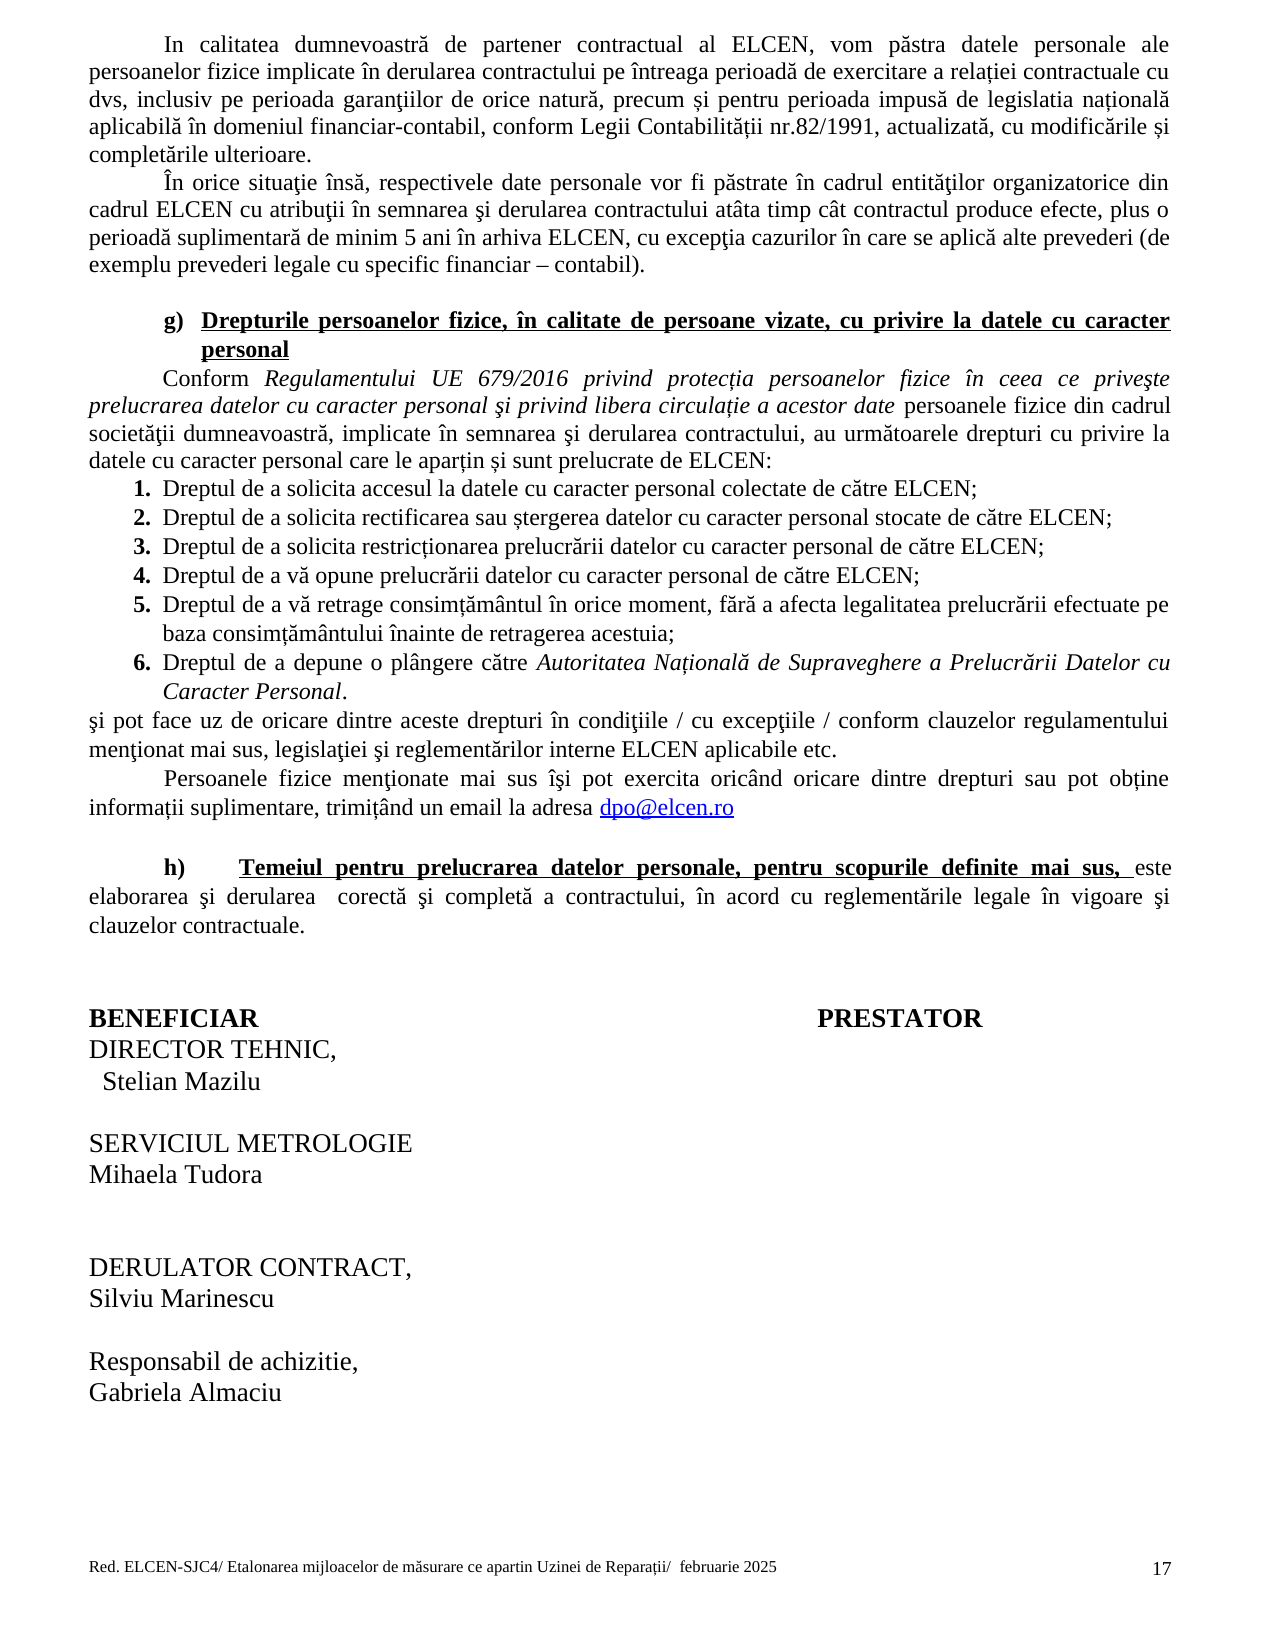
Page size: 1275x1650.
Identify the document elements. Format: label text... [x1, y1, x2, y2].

text Gabriela Almaciu [89, 1376, 1172, 1407]
list Temeiul pentru prelucrarea datelor personale, pentru scopurile definite mai sus, este elaborarea şi derularea corectă şi completă a contractului, în acord cu reglementările legale în vigoare şi clauzelor contractuale. [89, 853, 1172, 939]
list Dreptul de a vă opune prelucrării datelor cu caracter personal de către ELCEN; [133, 561, 1172, 588]
list Dreptul de a solicita rectificarea sau ștergerea datelor cu caracter personal stocate de către ELCEN; [133, 503, 1172, 531]
list Dreptul de a depune o plângere către Autoritatea Națională de Supraveghere a Prelucrării Datelor cu Caracter Personal. [133, 648, 1172, 704]
list Dreptul de a solicita accesul la datele cu caracter personal colectate de către ELCEN; [133, 474, 1172, 502]
list Drepturile persoanelor fizice, în calitate de persoane vizate, cu privire la datele cu caracter personal [164, 306, 1172, 362]
text Conform Regulamentului UE 679/2016 privind protecția persoanelor fizice în ceea ce priveşte prelucrarea datelor cu caracter personal şi privind libera circulație a acestor date persoanele fizice din cadrul societăţii dumneavoastră, implicate în semnarea şi derularea contractului, au următoarele drepturi cu privire la datele cu caracter personal care le aparțin și sunt prelucrate de ELCEN: [89, 363, 1172, 474]
text Mihaela Tudora [89, 1158, 1172, 1189]
text SERVICIUL METROLOGIE [89, 1127, 1172, 1158]
text BENEFICIAR PRESTATOR [89, 1002, 1172, 1033]
text In calitatea dumnevoastră de partener contractual al ELCEN, vom păstra datele personale ale persoanelor fizice implicate în derularea contractului pe întreaga perioadă de exercitare a relației contractuale cu dvs, inclusiv pe perioada garanţiilor de orice natură, precum și pentru perioada impusă de legislatia națională aplicabilă în domeniul financiar-contabil, conform Legii Contabilității nr.82/1991, actualizată, cu modificările și completările ulterioare. [89, 29, 1172, 168]
text Stelian Mazilu [89, 1064, 1172, 1096]
list şi pot face uz de oricare dintre aceste drepturi în condiţiile / cu excepţiile / conform clauzelor regulamentului menţionat mai sus, legislaţiei şi reglementărilor interne ELCEN aplicabile etc. [89, 706, 1172, 762]
text Responsabil de achizitie, [89, 1345, 1172, 1376]
list Dreptul de a solicita restricționarea prelucrării datelor cu caracter personal de către ELCEN; [133, 532, 1172, 559]
text Silviu Marinescu [89, 1283, 1172, 1314]
text DIRECTOR TEHNIC, [89, 1033, 1172, 1064]
list Dreptul de a vă retrage consimțământul în orice moment, fără a afecta legalitatea prelucrării efectuate pe baza consimțământului înainte de retragerea acestuia; [133, 590, 1172, 646]
text Persoanele fizice menţionate mai sus îşi pot exercita oricând oricare dintre drepturi sau pot obține informații suplimentare, trimițând un email la adresa dpo@elcen.ro [89, 763, 1172, 820]
text DERULATOR CONTRACT, [89, 1251, 1172, 1283]
text În orice situaţie însă, respectivele date personale vor fi păstrate în cadrul entităţilor organizatorice din cadrul ELCEN cu atribuţii în semnarea şi derularea contractului atâta timp cât contractul produce efecte, plus o perioadă suplimentară de minim 5 ani în arhiva ELCEN, cu excepţia cazurilor în care se aplică alte prevederi (de exemplu prevederi legale cu specific financiar – contabil). [89, 168, 1172, 278]
